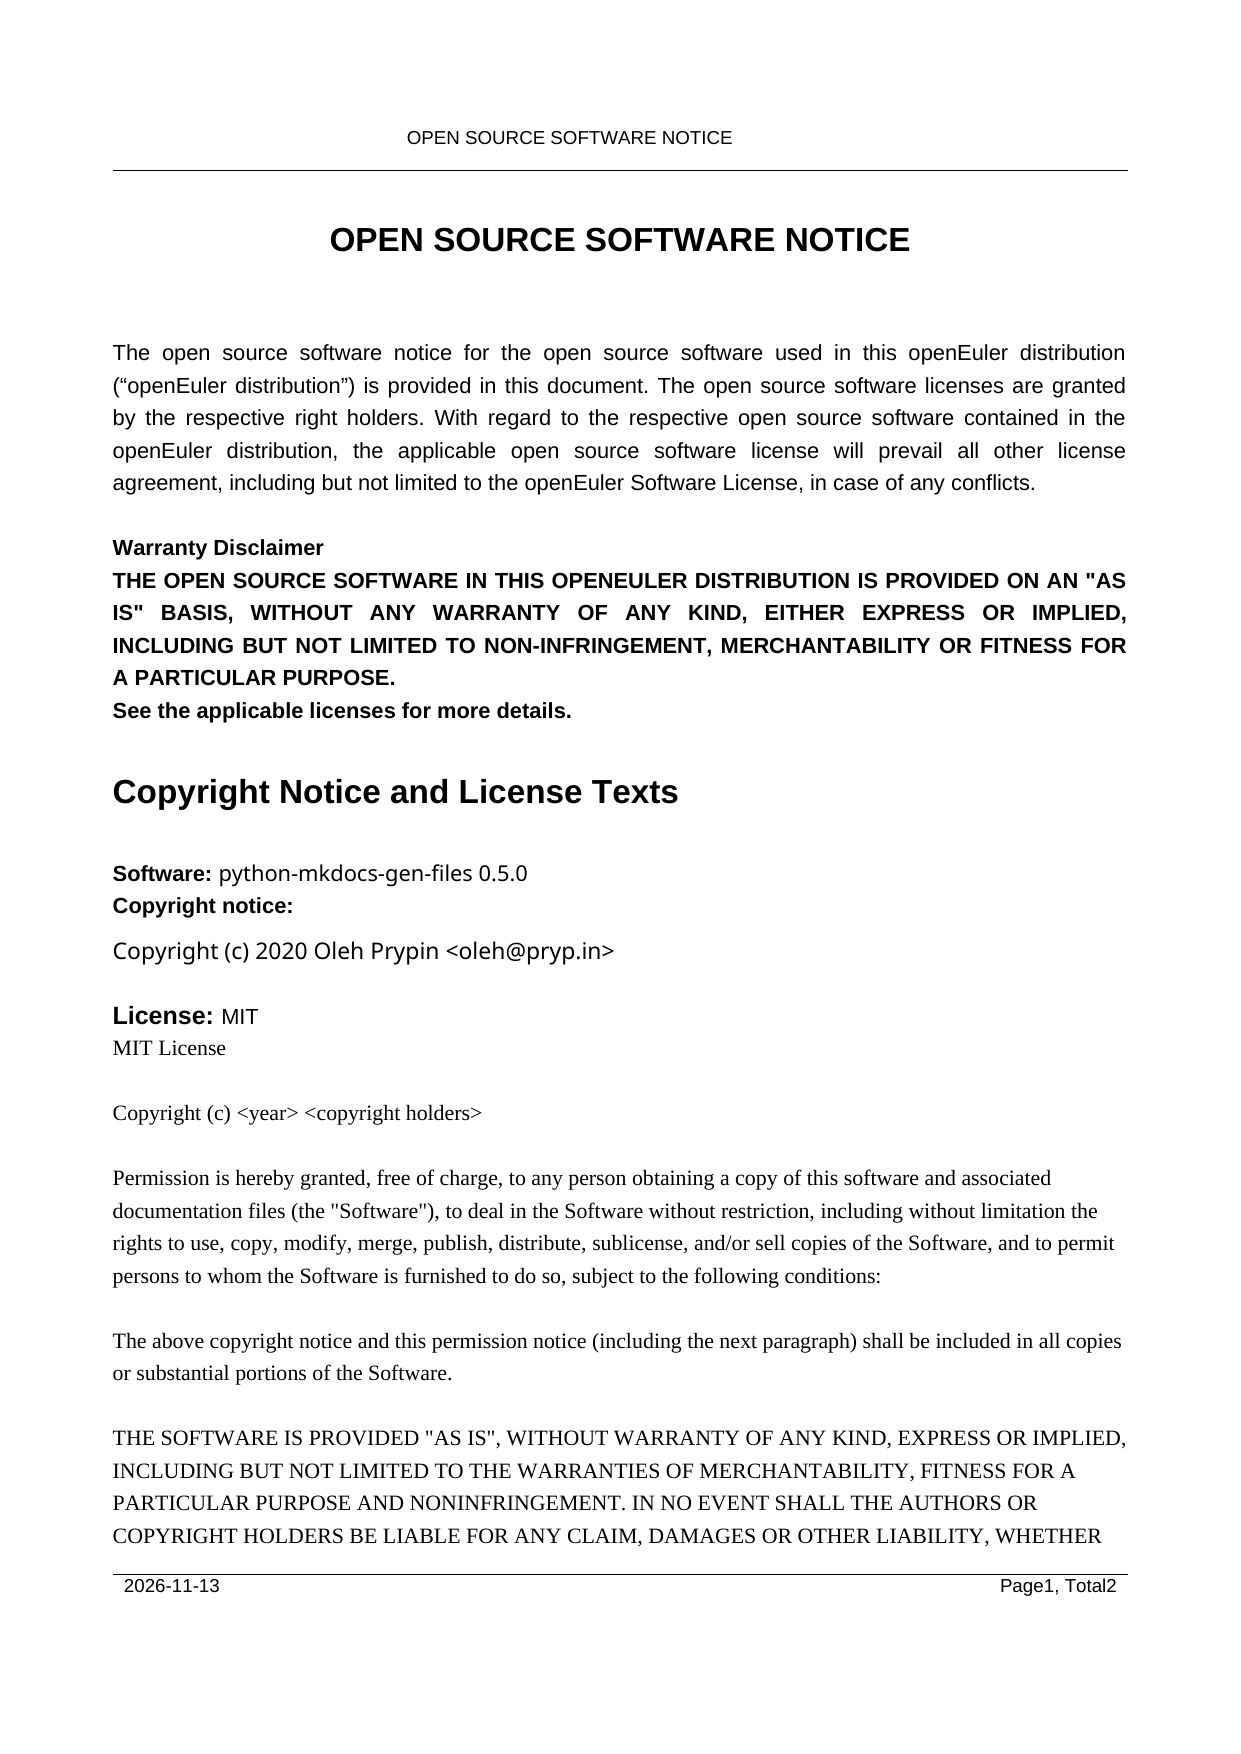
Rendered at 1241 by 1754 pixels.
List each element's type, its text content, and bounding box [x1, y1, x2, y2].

text The open source software notice for the open source software used in this openEuler distribution (“openEuler distribution”) is provided in this document. The open source software licenses are granted by the respective right holders. With regard to the respective open source software contained in the openEuler distribution, the applicable open source software license will prevail all other license agreement, including but not limited to the openEuler Software License, in case of any conflicts. [112, 336, 1128, 499]
text Copyright notice: [112, 889, 1128, 921]
text Copyright (c) 2020 Oleh Prypin <oleh@pryp.in> [112, 934, 1128, 999]
text THE OPEN SOURCE SOFTWARE IN THIS OPENEULER DISTRIBUTION IS PROVIDED ON AN "AS IS" BASIS, WITHOUT ANY WARRANTY OF ANY KIND, EITHER EXPRESS OR IMPLIED, INCLUDING BUT NOT LIMITED TO NON-INFRINGEMENT, MERCHANTABILITY OR FITNESS FOR A PARTICULAR PURPOSE. See the applicable licenses for more details. [112, 564, 1128, 726]
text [112, 1031, 1128, 1551]
text License: MIT [112, 999, 1128, 1031]
text Warranty Disclaimer [112, 531, 1128, 564]
text OPEN SOURCE SOFTWARE NOTICE [112, 206, 1128, 271]
title Software: python-mkdocs-gen-files 0.5.0 [112, 856, 1128, 889]
text Copyright Notice and License Texts [112, 759, 1128, 824]
